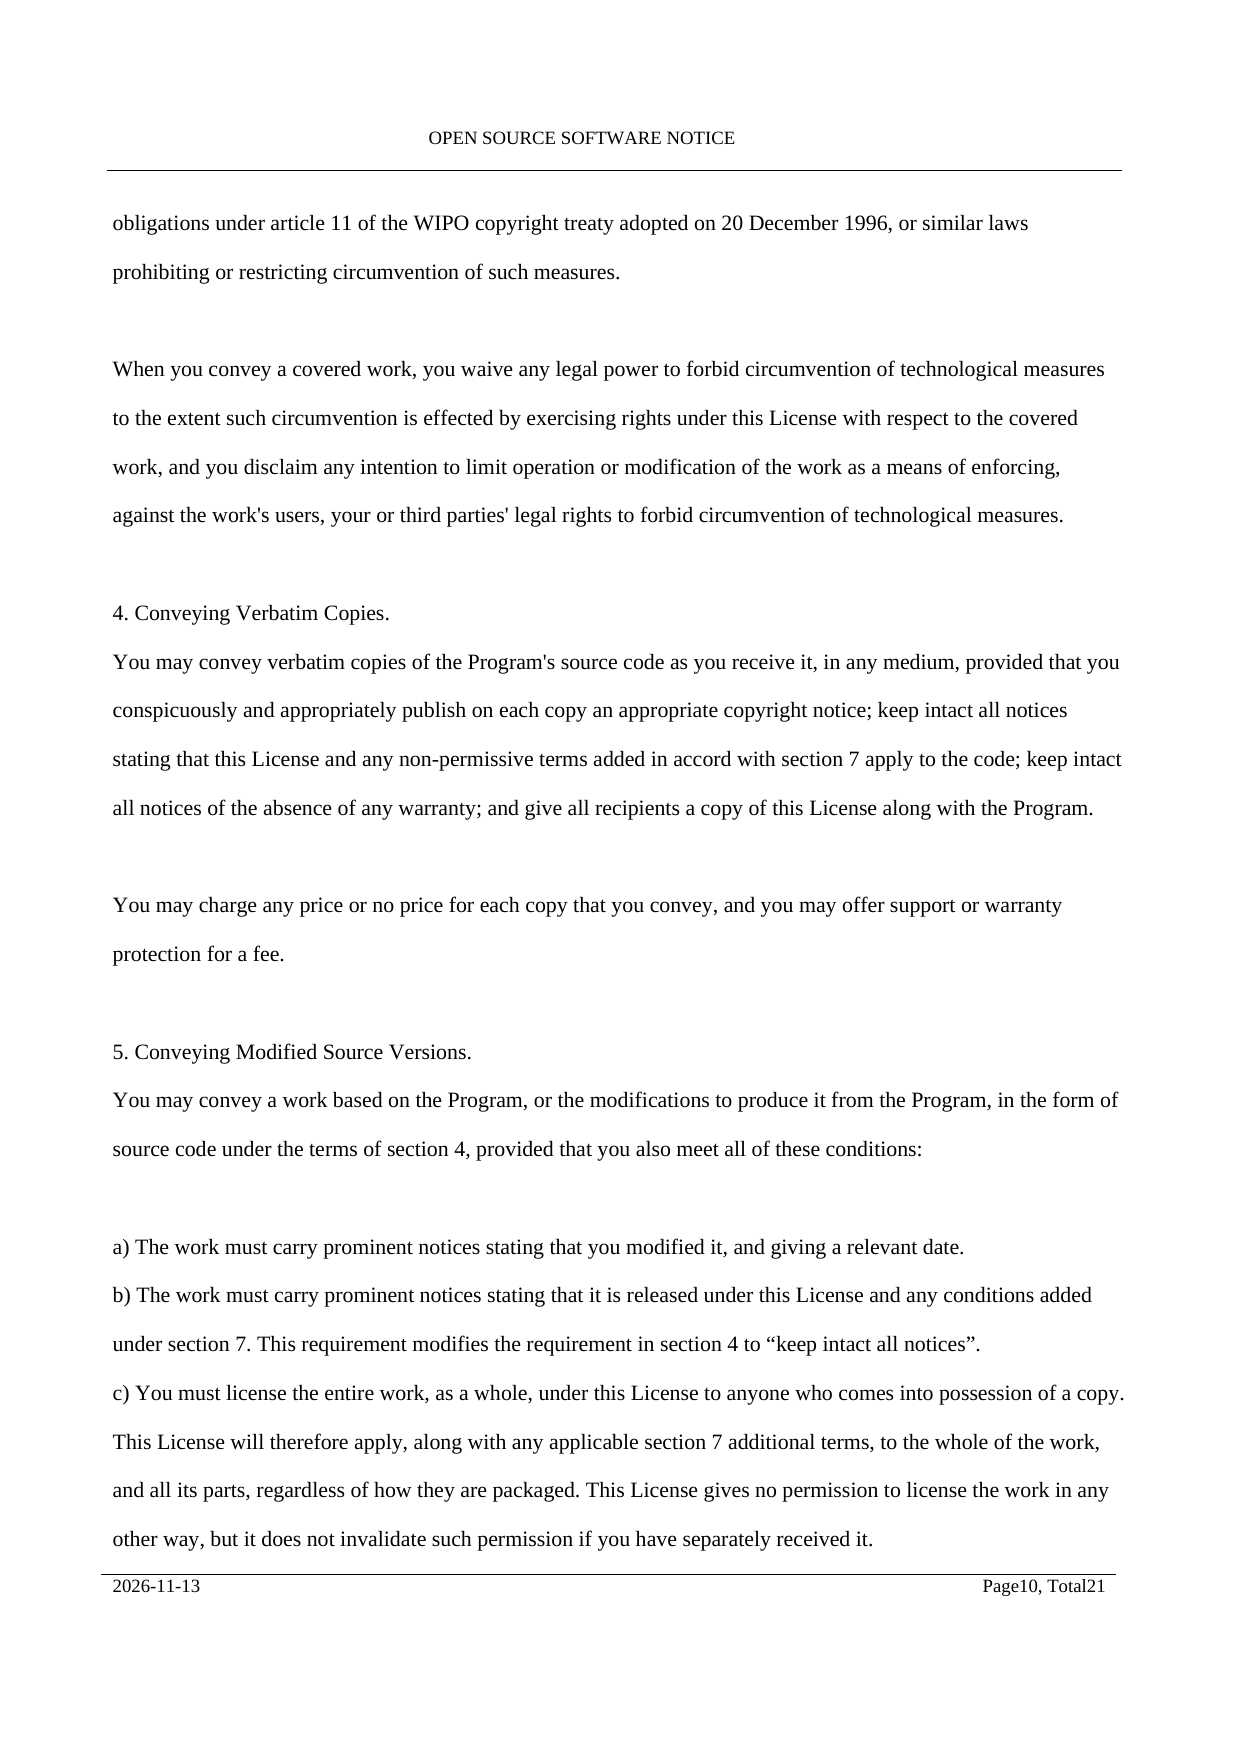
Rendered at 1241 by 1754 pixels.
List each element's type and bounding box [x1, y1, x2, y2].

text [112, 206, 1128, 1555]
